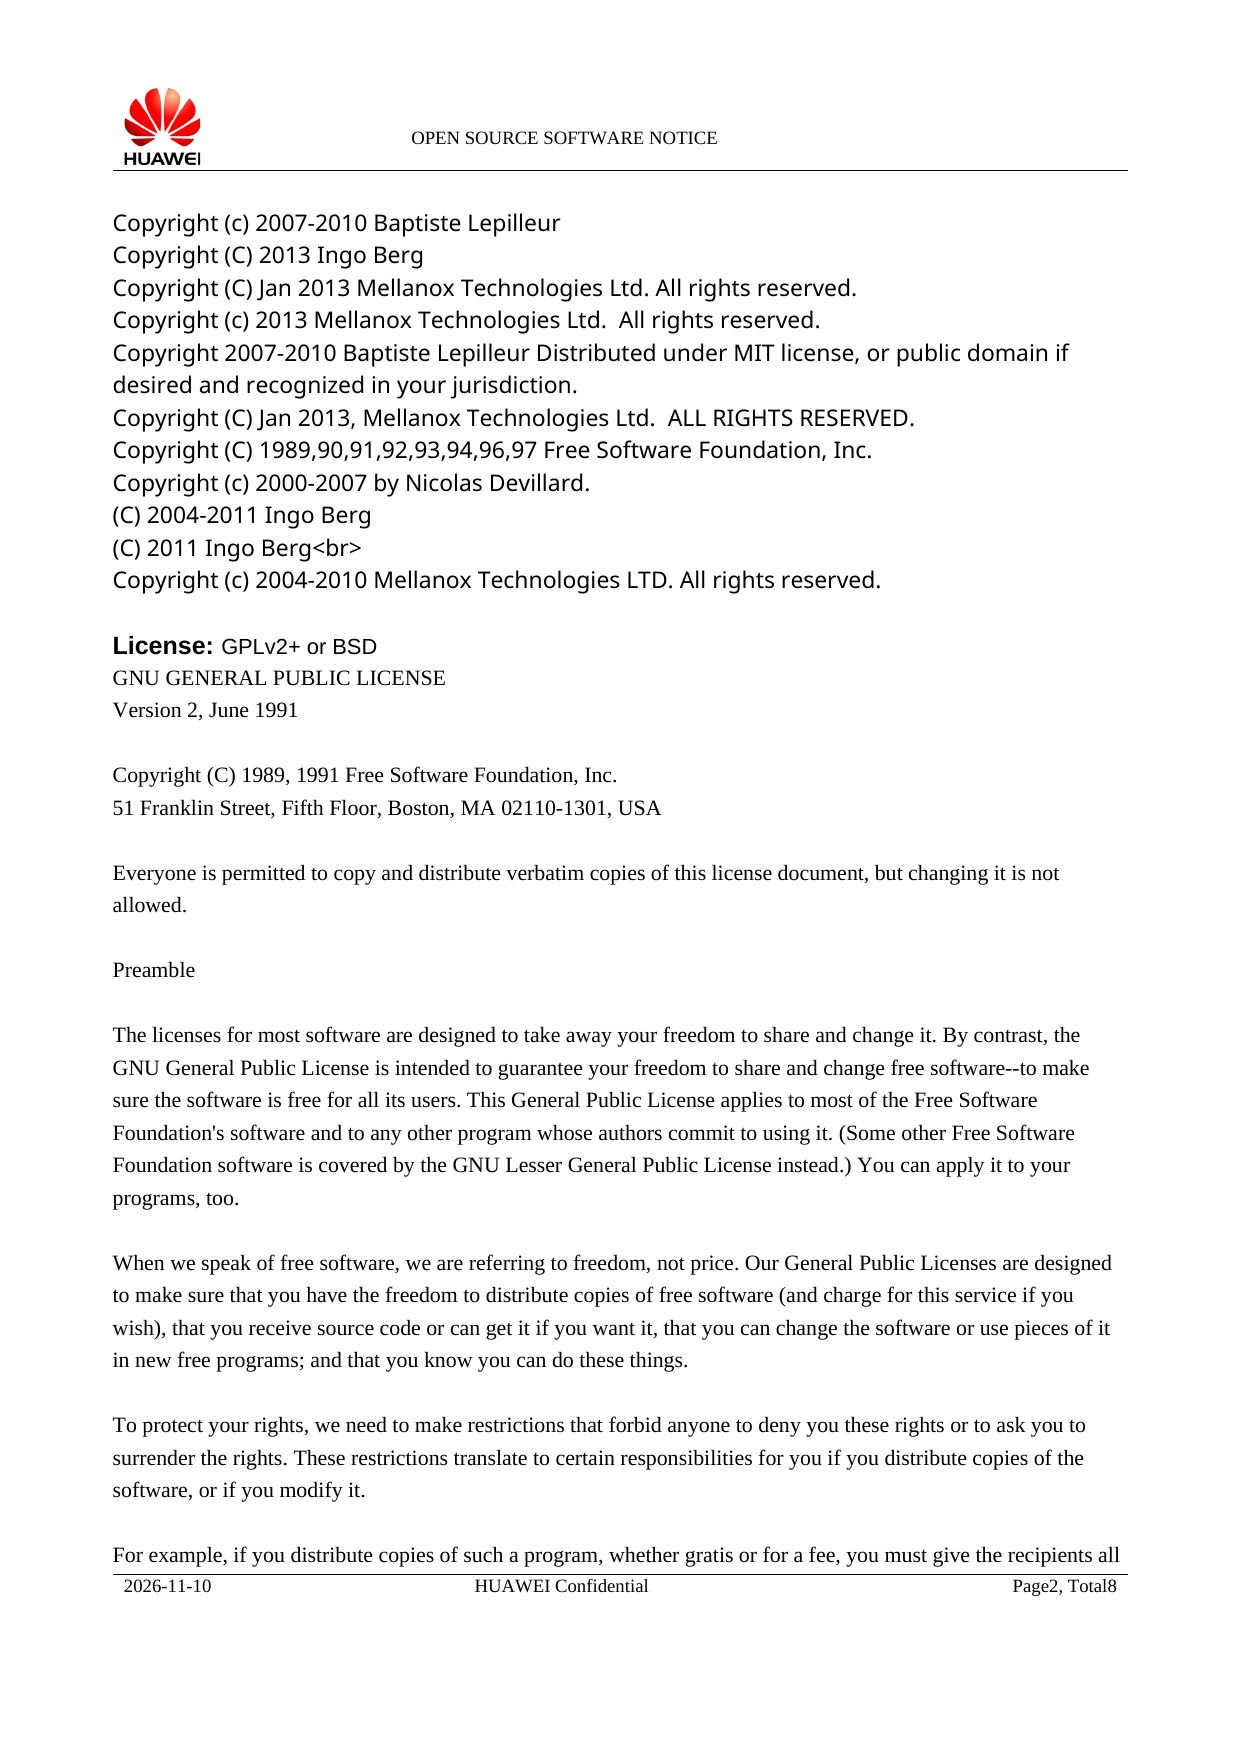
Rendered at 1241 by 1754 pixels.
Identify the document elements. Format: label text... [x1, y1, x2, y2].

text License: GPLv2+ or BSD [112, 629, 1128, 661]
picture [124, 88, 201, 165]
